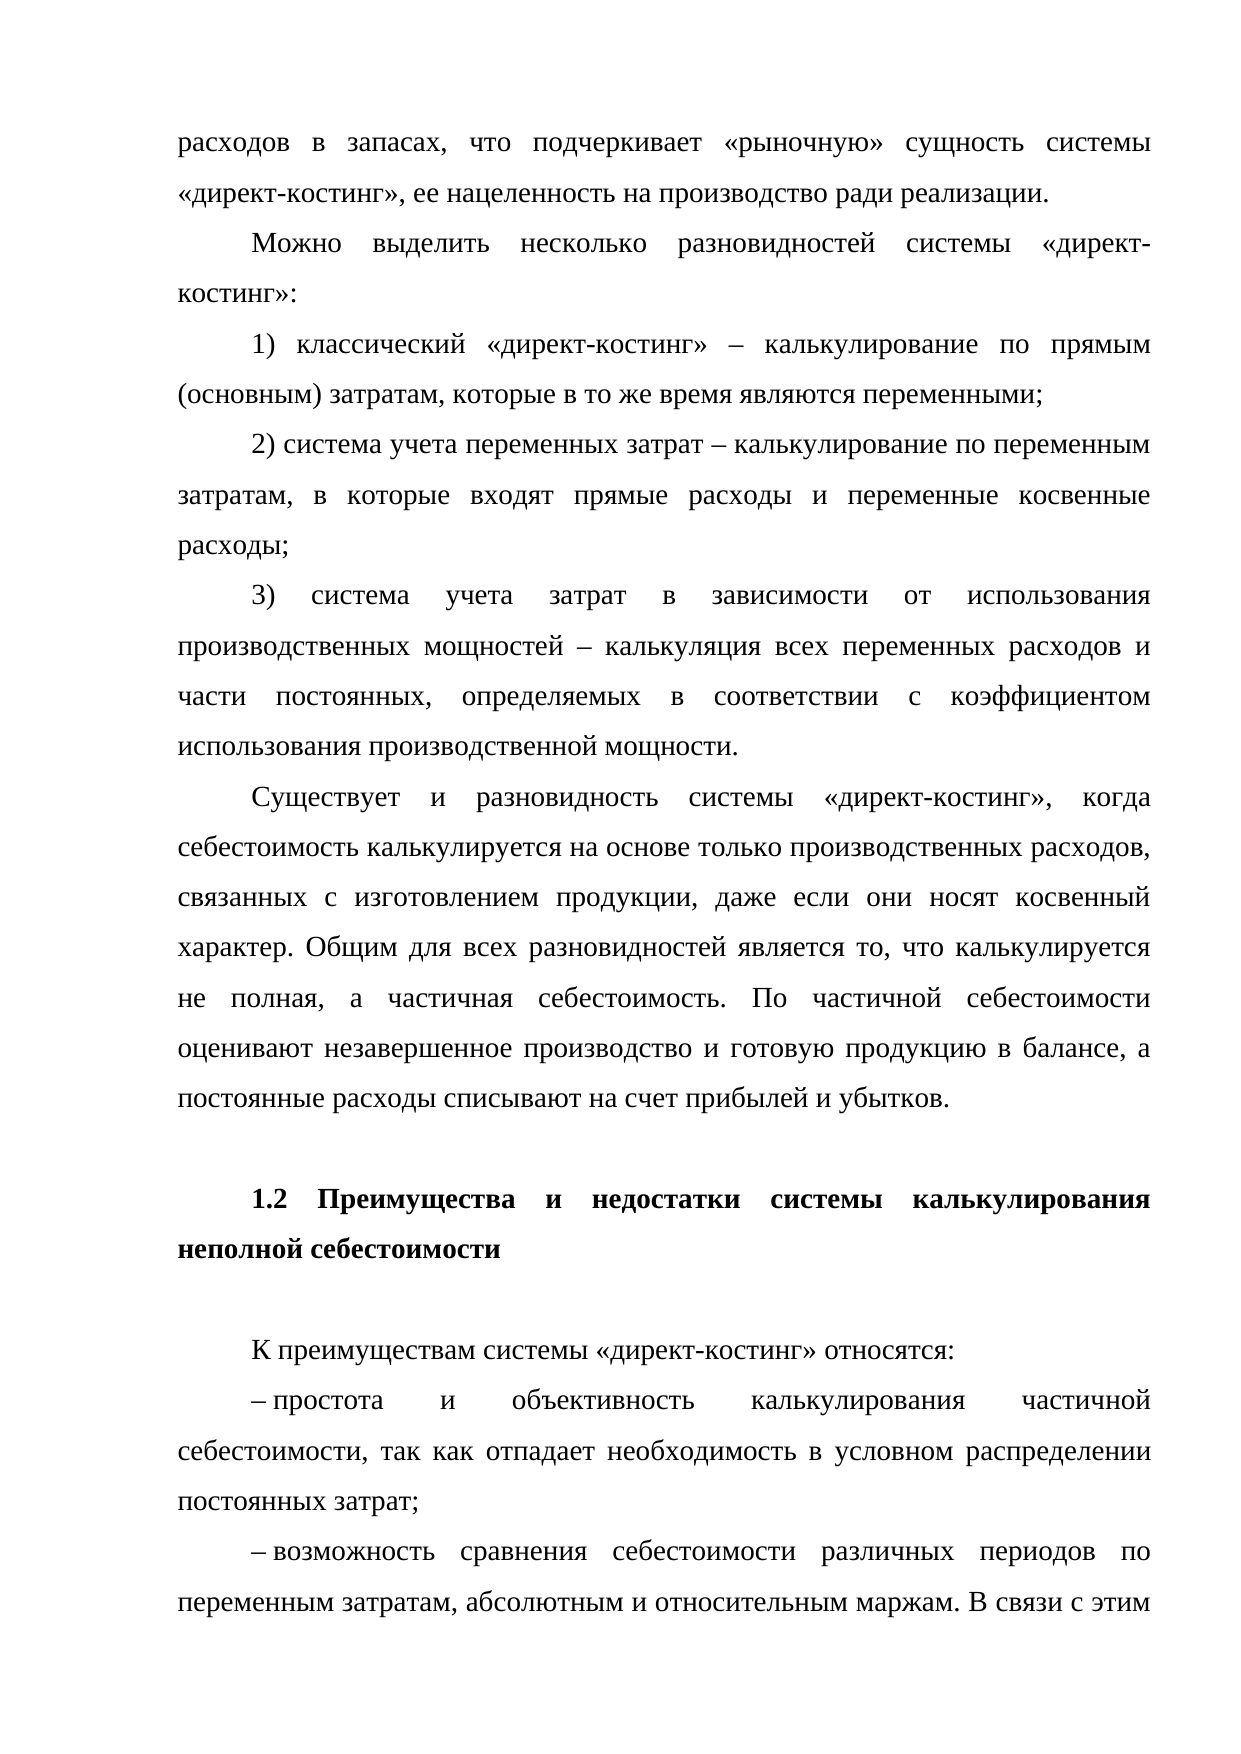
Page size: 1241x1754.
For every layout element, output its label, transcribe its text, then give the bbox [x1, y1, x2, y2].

text Существует и разновидность системы «директ-костинг», когда себестоимость калькулируется на основе только производственных расходов, связанных с изготовлением продукции, даже если они носят косвенный характер. Общим для всех разновидностей является то, что калькулируется не полная, а частичная себестоимость. По частичной себестоимости оценивают незавершенное производство и готовую продукцию в балансе, а постоянные расходы списывают на счет прибылей и убытков. [177, 779, 1152, 1114]
text 2) система учета переменных затрат – калькулирование по переменным затратам, в которые входят прямые расходы и переменные косвенные расходы; [177, 426, 1152, 561]
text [177, 124, 1152, 208]
subtitle 1.2 Преимущества и недостатки системы калькулирования неполной себестоимости [177, 1181, 1152, 1265]
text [177, 1533, 1152, 1617]
text Можно выделить несколько разновидностей системы «директ-костинг»: [177, 225, 1152, 309]
text К преимуществам системы «директ-костинг» относятся: [177, 1332, 1152, 1366]
text – простота и объективность калькулирования частичной себестоимости, так как отпадает необходимость в условном распределении постоянных затрат; [177, 1382, 1152, 1517]
text 1) классический «директ-костинг» – калькулирование по прямым (основным) затратам, которые в то же время являются переменными; [177, 326, 1152, 410]
text 3) система учета затрат в зависимости от использования производственных мощностей – калькуляция всех переменных расходов и части постоянных, определяемых в соответствии с коэффициентом использования производственной мощности. [177, 577, 1152, 762]
